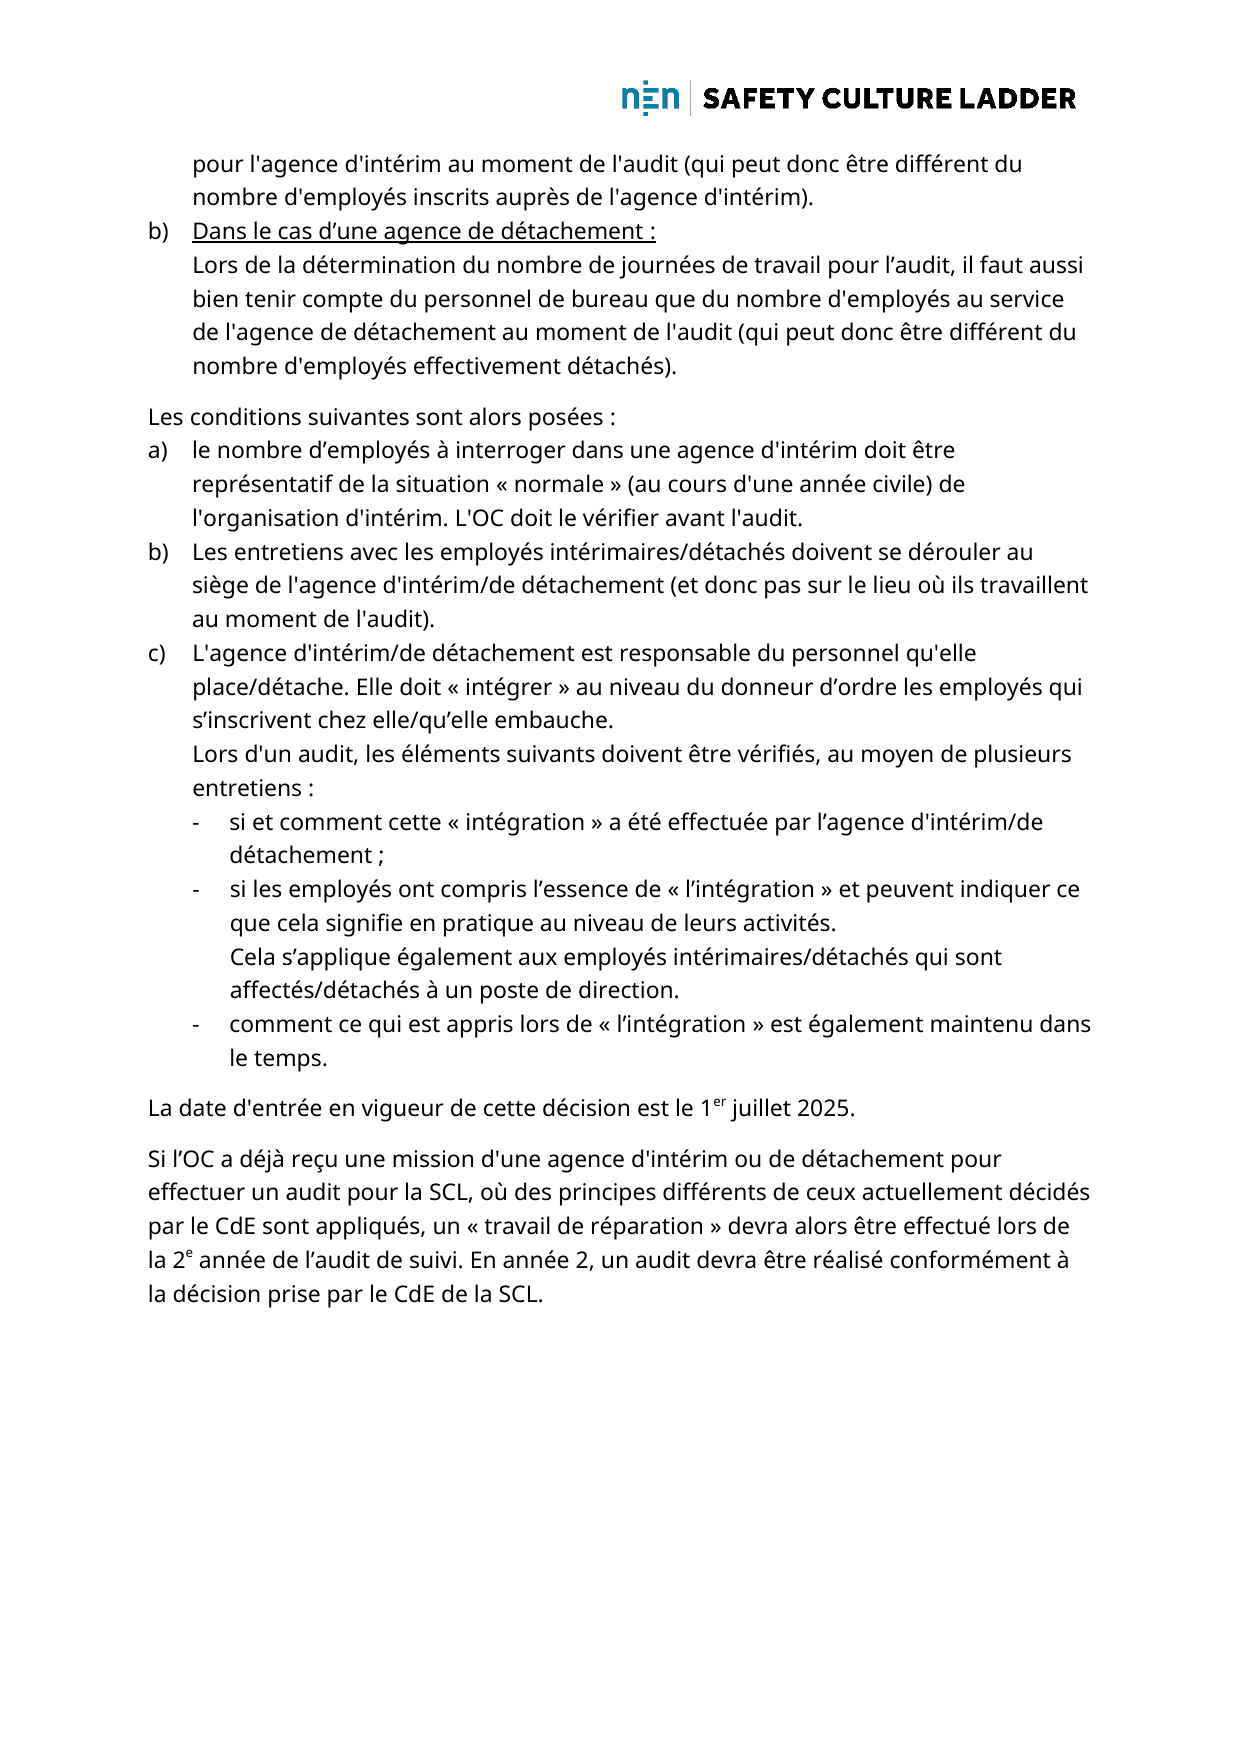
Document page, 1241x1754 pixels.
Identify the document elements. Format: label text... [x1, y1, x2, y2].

list si les employés ont compris l’essence de « l’intégration » et peuvent indiquer ce que cela signifie en pratique au niveau de leurs activités. [192, 873, 1093, 938]
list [148, 148, 1093, 213]
text Les conditions suivantes sont alors posées : [148, 401, 1093, 432]
list si et comment cette « intégration » a été effectuée par l’agence d'intérim/de détachement ; [192, 806, 1093, 871]
list Les entretiens avec les employés intérimaires/détachés doivent se dérouler au siège de l'agence d'intérim/de détachement (et donc pas sur le lieu où ils travaillent au moment de l'audit). [148, 536, 1093, 634]
text Si l’OC a déjà reçu une mission d'une agence d'intérim ou de détachement pour effectuer un audit pour la SCL, où des principes différents de ceux actuellement décidés par le CdE sont appliqués, un « travail de réparation » devra alors être effectué lors de la 2e année de l’audit de suivi. En année 2, un audit devra être réalisé conformément à la décision prise par le CdE de la SCL. [148, 1143, 1093, 1309]
list - comment ce qui est appris lors de « l’intégration » est également maintenu dans le temps. [192, 1008, 1093, 1073]
text La date d'entrée en vigueur de cette décision est le 1er juillet 2025. [148, 1092, 1093, 1123]
list le nombre d’employés à interroger dans une agence d'intérim doit être représentatif de la situation « normale » (au cours d'une année civile) de l'organisation d'intérim. L'OC doit le vérifier avant l'audit. [148, 434, 1093, 533]
picture [605, 73, 1093, 123]
list L'agence d'intérim/de détachement est responsable du personnel qu'elle place/détache. Elle doit « intégrer » au niveau du donneur d’ordre les employés qui s’inscrivent chez elle/qu’elle embauche. [148, 637, 1093, 736]
list Dans le cas d’une agence de détachement : Lors de la détermination du nombre de journées de travail pour l’audit, il faut aussi bien tenir compte du personnel de bureau que du nombre d'employés au service de l'agence de détachement au moment de l'audit (qui peut donc être différent du nombre d'employés effectivement détachés). [148, 215, 1093, 381]
list Lors d'un audit, les éléments suivants doivent être vérifiés, au moyen de plusieurs entretiens : [192, 738, 1093, 803]
list Cela s’applique également aux employés intérimaires/détachés qui sont affectés/détachés à un poste de direction. [229, 941, 1093, 1006]
